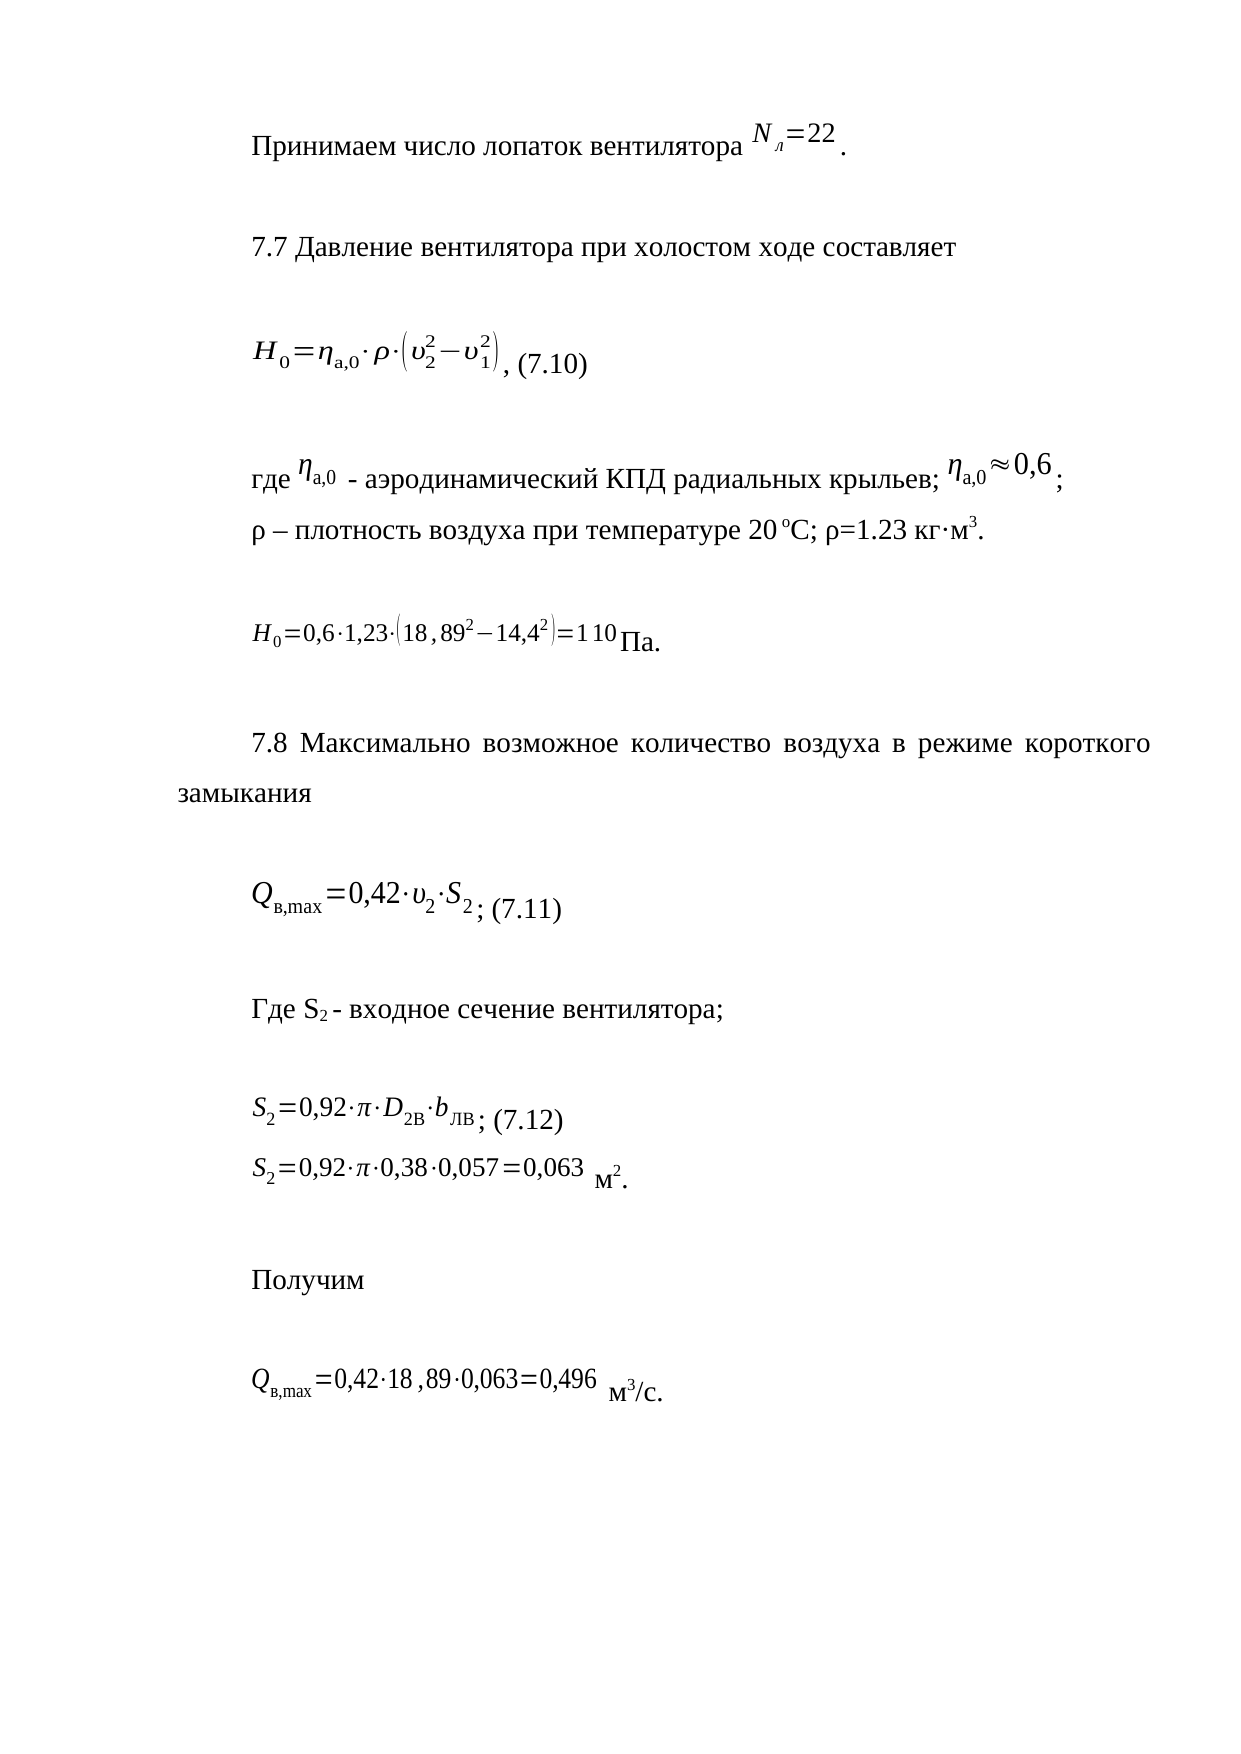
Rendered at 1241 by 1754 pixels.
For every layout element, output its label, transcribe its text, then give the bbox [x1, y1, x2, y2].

text м3/с. [177, 1362, 1152, 1408]
text 7.8 Максимально возможное количество воздуха в режиме короткого замыкания [177, 725, 1152, 809]
text Па. [177, 612, 1152, 658]
text ; (7.11) [177, 876, 1152, 924]
text , (7.10) [177, 329, 1152, 379]
text Получим [177, 1262, 1152, 1295]
text 7.7 Давление вентилятора при холостом ходе составляет [177, 229, 1152, 262]
text Где S2 - входное сечение вентилятора; [177, 991, 1152, 1025]
text Принимаем число лопаток вентилятора . [177, 118, 1152, 162]
text ρ – плотность воздуха при температуре 20 оС; ρ=1.23 кг·м3. [177, 512, 1152, 545]
text ; (7.12) [177, 1092, 1152, 1136]
text м2. [177, 1152, 1152, 1195]
text где - аэродинамический КПД радиальных крыльев; ; [177, 447, 1152, 495]
